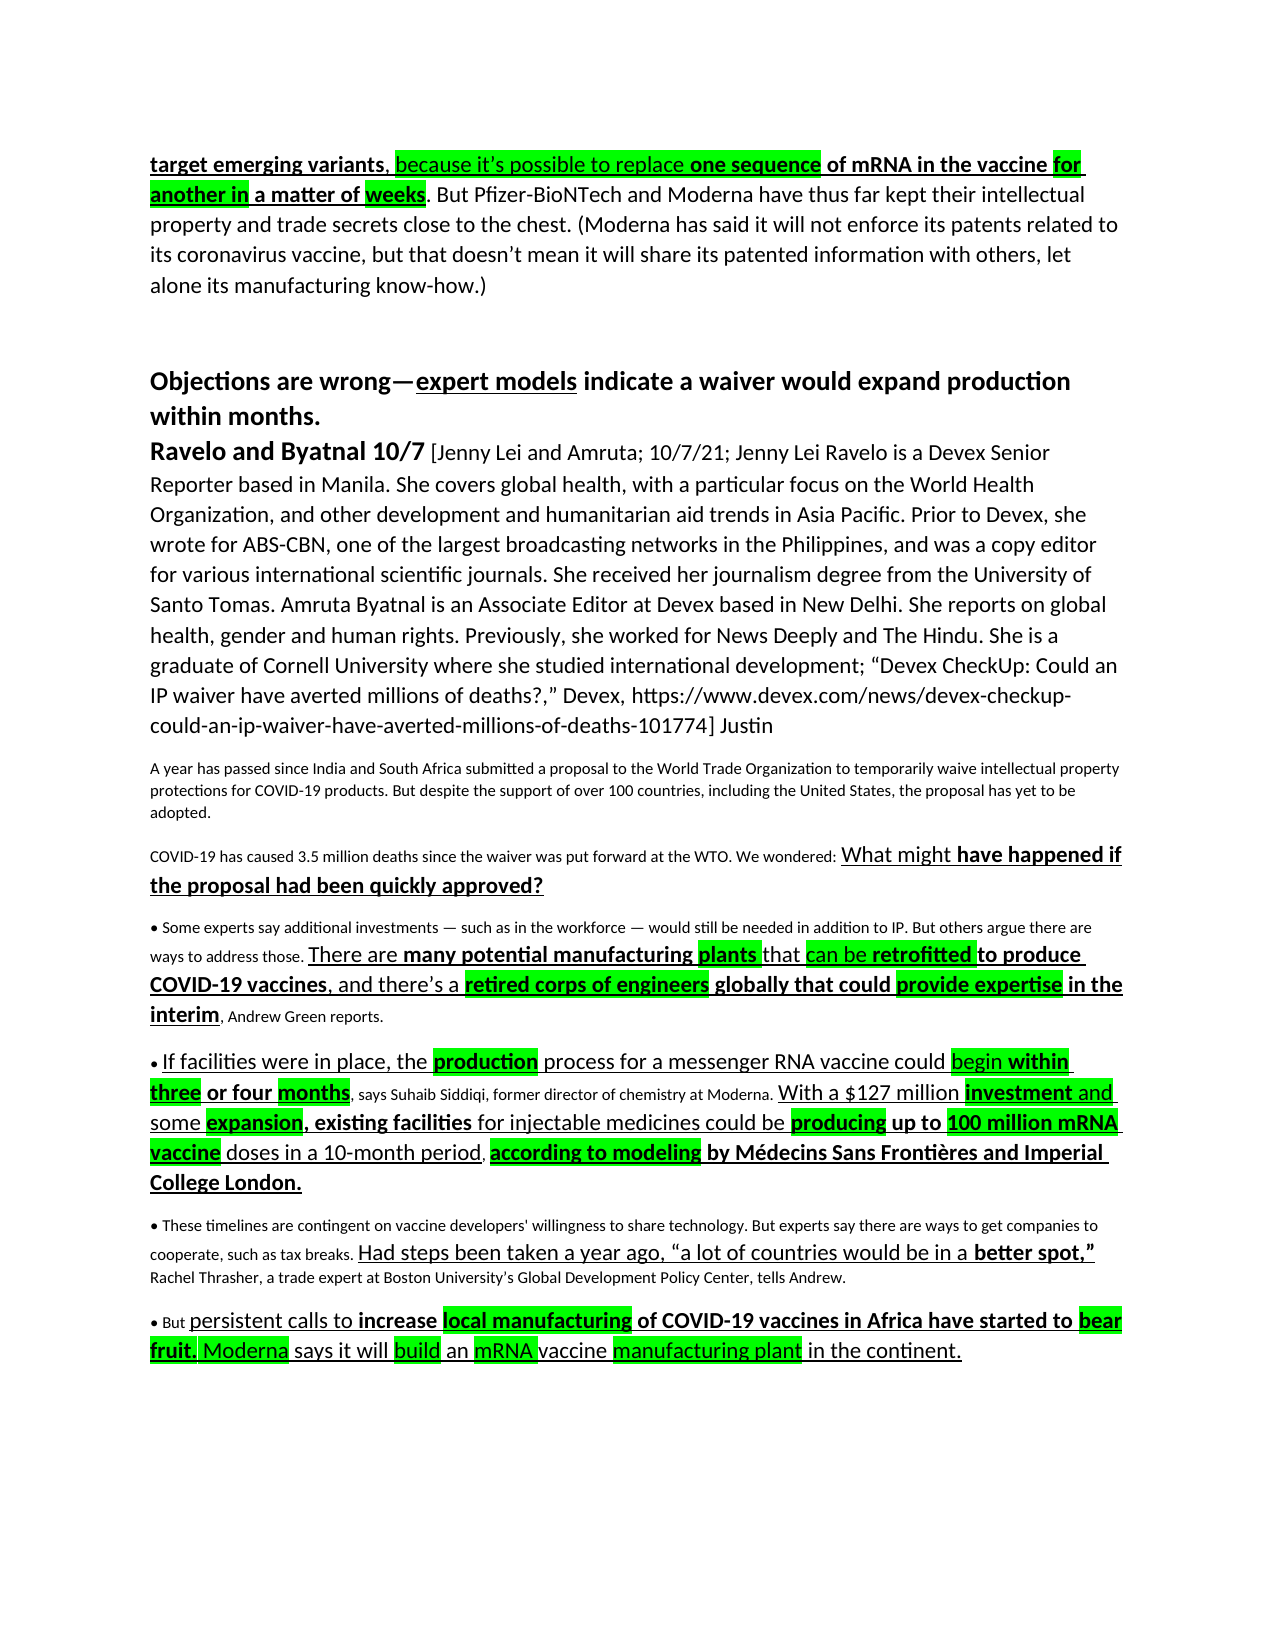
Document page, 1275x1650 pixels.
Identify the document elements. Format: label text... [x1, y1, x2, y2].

text COVID-19 has caused 3.5 million deaths since the waiver was put forward at the WTO. We wondered: What might have happened if the proposal had been quickly approved? [150, 841, 1125, 899]
text A year has passed since India and South Africa submitted a proposal to the World Trade Organization to temporarily waive intellectual property protections for COVID-19 products. But despite the support of over 100 countries, including the United States, the proposal has yet to be adopted. [150, 758, 1125, 822]
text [150, 150, 1125, 299]
text • But persistent calls to increase local manufacturing of COVID-19 vaccines in Africa have started to bear fruit. Moderna says it will build an mRNA vaccine manufacturing plant in the continent. [150, 1306, 1125, 1364]
text Ravelo and Byatnal 10/7 [Jenny Lei and Amruta; 10/7/21; Jenny Lei Ravelo is a Devex Senior Reporter based in Manila. She covers global health, with a particular focus on the World Health Organization, and other development and humanitarian aid trends in Asia Pacific. Prior to Devex, she wrote for ABS-CBN, one of the largest broadcasting networks in the Philippines, and was a copy editor for various international scientific journals. She received her journalism degree from the University of Santo Tomas. Amruta Byatnal is an Associate Editor at Devex based in New Delhi. She reports on global health, gender and human rights. Previously, she worked for News Deeply and The Hindu. She is a graduate of Cornell University where she studied international development; “Devex CheckUp: Could an IP waiver have averted millions of deaths?,” Devex, https://www.devex.com/news/devex-checkup-could-an-ip-waiver-have-averted-millions-of-deaths-101774] Justin [150, 434, 1125, 739]
text • If facilities were in place, the production process for a messenger RNA vaccine could begin within three or four months, says Suhaib Siddiqi, former director of chemistry at Moderna. With a $127 million investment and some expansion, existing facilities for injectable medicines could be producing up to 100 million mRNA vaccine doses in a 10-month period, according to modeling by Médecins Sans Frontières and Imperial College London. [150, 1047, 1125, 1196]
text • Some experts say additional investments — such as in the workforce — would still be needed in addition to IP. But others argue there are ways to address those. There are many potential manufacturing plants that can be retrofitted to produce COVID-19 vaccines, and there’s a retired corps of engineers globally that could provide expertise in the interim, Andrew Green reports. [150, 918, 1125, 1029]
subtitle Objections are wrong—expert models indicate a waiver would expand production within months. [150, 364, 1125, 433]
text • These timelines are contingent on vaccine developers' willingness to share technology. But experts say there are ways to get companies to cooperate, such as tax breaks. Had steps been taken a year ago, “a lot of countries would be in a better spot,” Rachel Thrasher, a trade expert at Boston University’s Global Development Policy Center, tells Andrew. [150, 1215, 1125, 1288]
